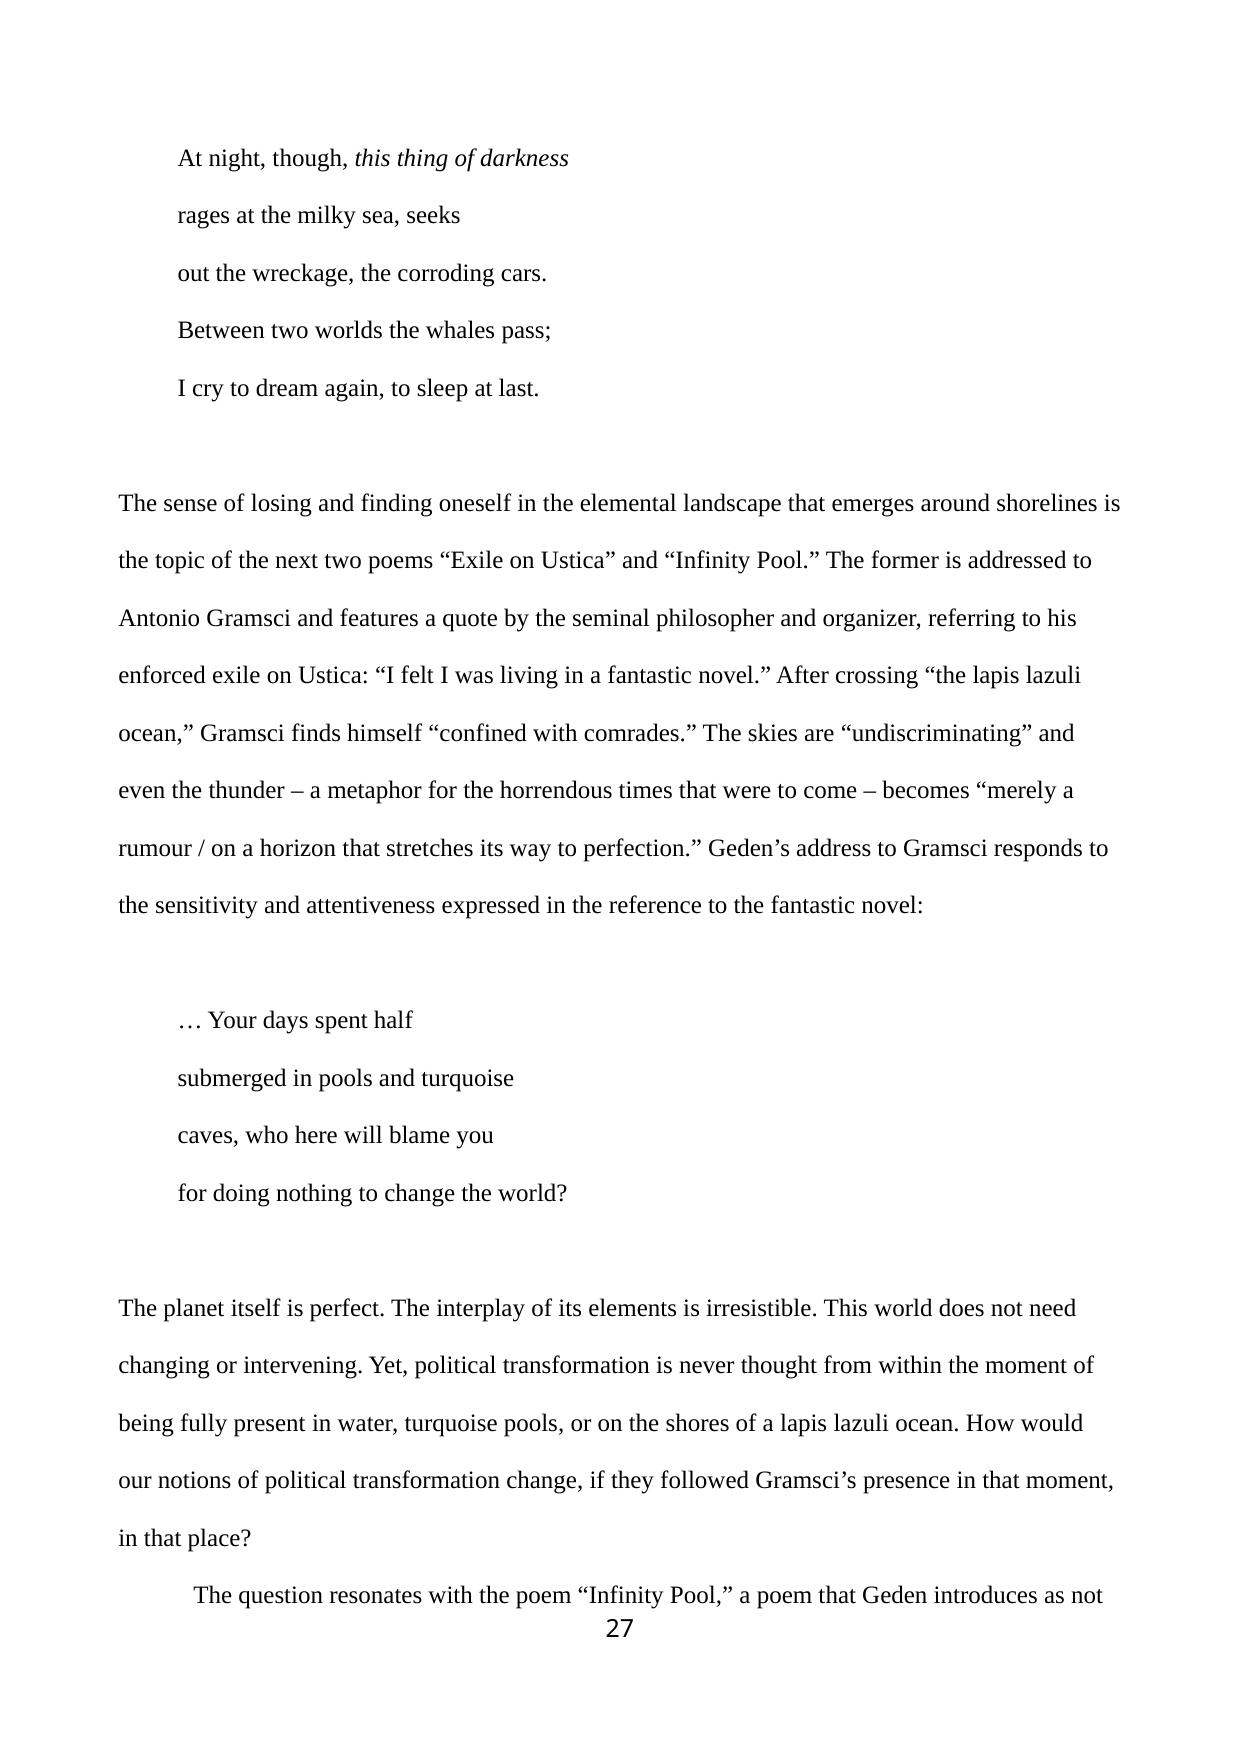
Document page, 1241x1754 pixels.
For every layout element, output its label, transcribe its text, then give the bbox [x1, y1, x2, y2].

text for doing nothing to change the world? [177, 1178, 1122, 1207]
text caves, who here will blame you [177, 1121, 1122, 1149]
text I cry to dream again, to sleep at last. [177, 373, 1122, 402]
text rages at the milky sea, seeks [177, 201, 1122, 229]
text submerged in pools and turquoise [177, 1063, 1122, 1092]
text The sense of losing and finding oneself in the elemental landscape that emerges around shorelines is the topic of the next two poems “Exile on Ustica” and “Infinity Pool.” The former is addressed to Antonio Gramsci and features a quote by the seminal philosopher and organizer, referring to his enforced exile on Ustica: “I felt I was living in a fantastic novel.” After crossing “the lapis lazuli ocean,” Gramsci finds himself “confined with comrades.” The skies are “undiscriminating” and even the thunder – a metaphor for the horrendous times that were to come – becomes “merely a rumour / on a horizon that stretches its way to perfection.” Geden’s address to Gramsci responds to the sensitivity and attentiveness expressed in the reference to the fantastic novel: [118, 488, 1122, 919]
text Between two worlds the whales pass; [177, 316, 1122, 344]
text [177, 143, 1122, 172]
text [118, 1581, 1122, 1609]
text … Your days spent half [177, 1006, 1122, 1034]
text out the wreckage, the corroding cars. [177, 258, 1122, 287]
text The planet itself is perfect. The interplay of its elements is irresistible. This world does not need changing or intervening. Yet, political transformation is never thought from within the moment of being fully present in water, turquoise pools, or on the shores of a lapis lazuli ocean. How would our notions of political transformation change, if they followed Gramsci’s presence in that moment, in that place? [118, 1293, 1122, 1552]
